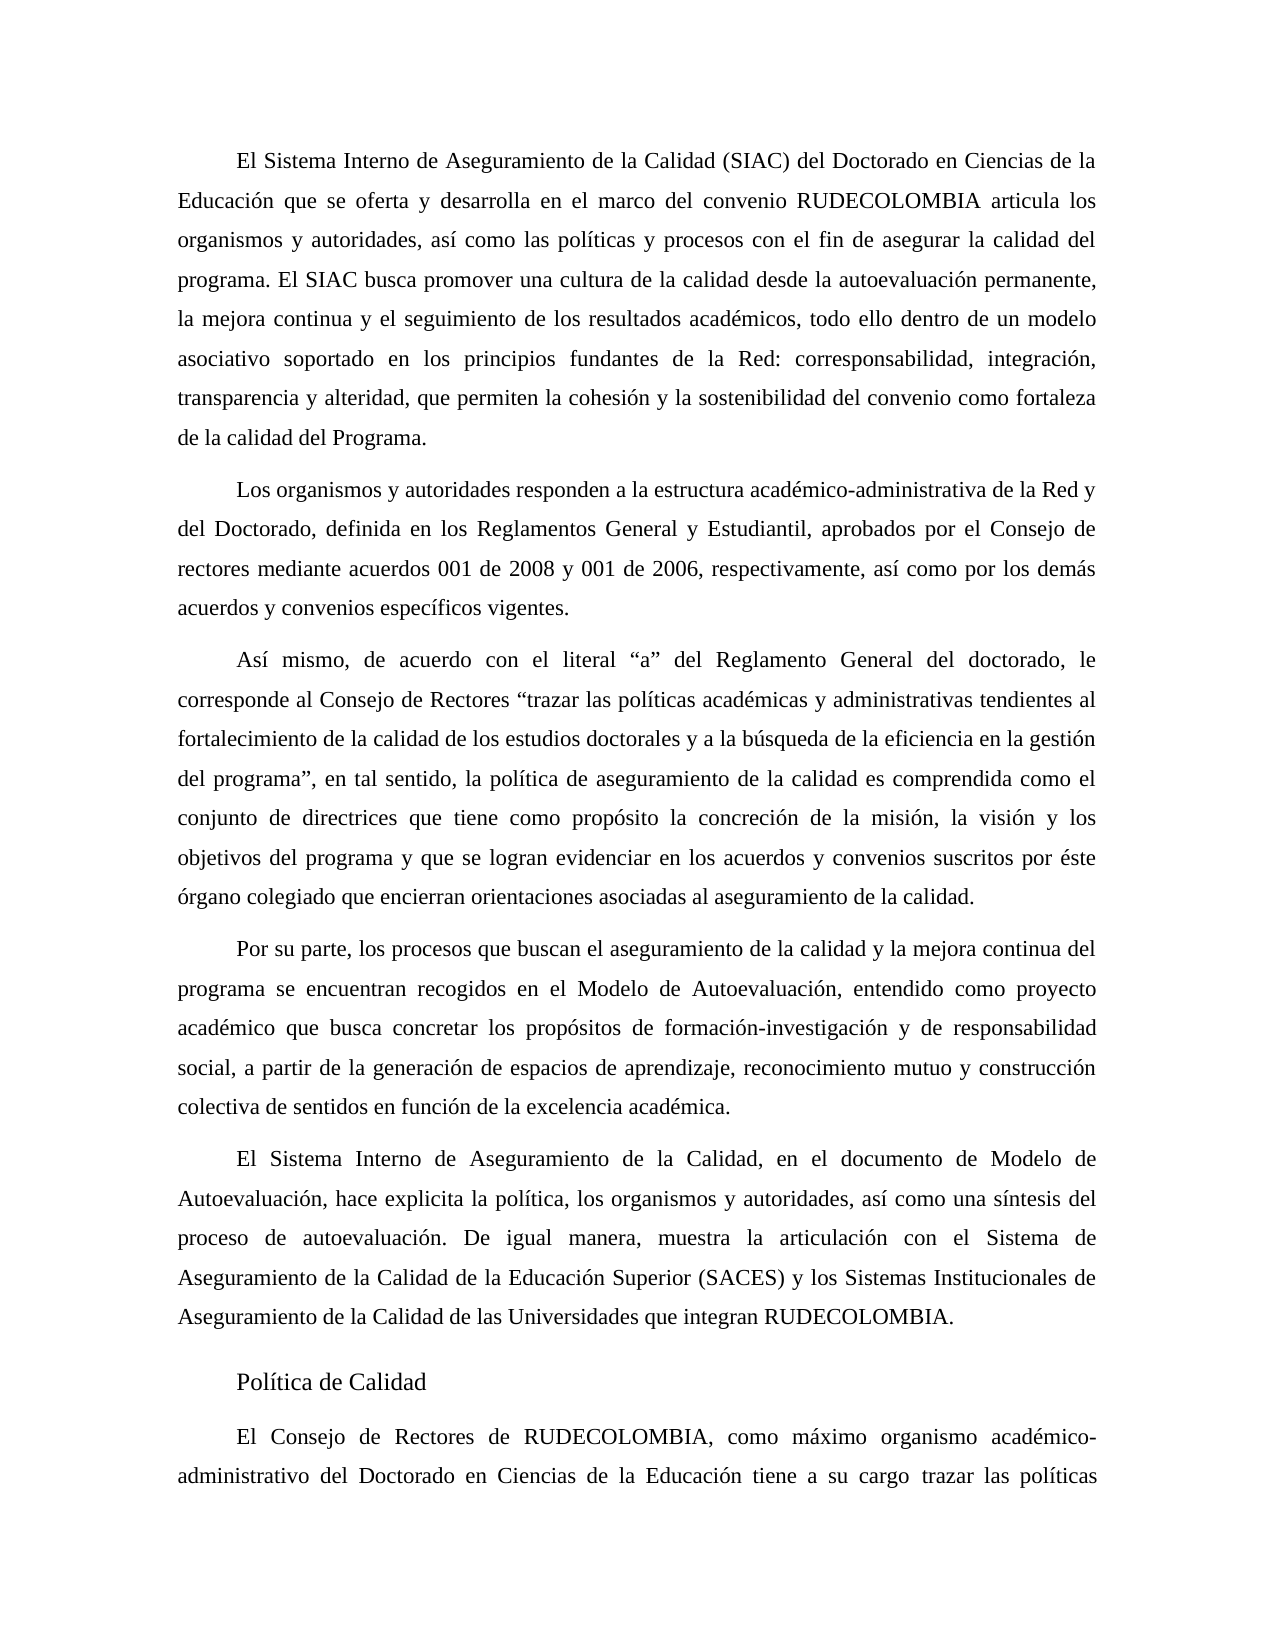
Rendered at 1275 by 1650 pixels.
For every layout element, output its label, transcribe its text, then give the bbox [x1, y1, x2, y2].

text El Sistema Interno de Aseguramiento de la Calidad, en el documento de Modelo de Autoevaluación, hace explicita la política, los organismos y autoridades, así como una síntesis del proceso de autoevaluación. De igual manera, muestra la articulación con el Sistema de Aseguramiento de la Calidad de la Educación Superior (SACES) y los Sistemas Institucionales de Aseguramiento de la Calidad de las Universidades que integran RUDECOLOMBIA. [177, 1145, 1098, 1329]
text Así mismo, de acuerdo con el literal “a” del Reglamento General del doctorado, le corresponde al Consejo de Rectores “trazar las políticas académicas y administrativas tendientes al fortalecimiento de la calidad de los estudios doctorales y a la búsqueda de la eficiencia en la gestión del programa”, en tal sentido, la política de aseguramiento de la calidad es comprendida como el conjunto de directrices que tiene como propósito la concreción de la misión, la visión y los objetivos del programa y que se logran evidenciar en los acuerdos y convenios suscritos por éste órgano colegiado que encierran orientaciones asociadas al aseguramiento de la calidad. [177, 646, 1098, 909]
text Por su parte, los procesos que buscan el aseguramiento de la calidad y la mejora continua del programa se encuentran recogidos en el Modelo de Autoevaluación, entendido como proyecto académico que busca concretar los propósitos de formación-investigación y de responsabilidad social, a partir de la generación de espacios de aprendizaje, reconocimiento mutuo y construcción colectiva de sentidos en función de la excelencia académica. [177, 935, 1098, 1119]
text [177, 1423, 1098, 1489]
subtitle Política de Calidad [177, 1367, 1098, 1396]
text Los organismos y autoridades responden a la estructura académico-administrativa de la Red y del Doctorado, definida en los Reglamentos General y Estudiantil, aprobados por el Consejo de rectores mediante acuerdos 001 de 2008 y 001 de 2006, respectivamente, así como por los demás acuerdos y convenios específicos vigentes. [177, 476, 1098, 621]
text El Sistema Interno de Aseguramiento de la Calidad (SIAC) del Doctorado en Ciencias de la Educación que se oferta y desarrolla en el marco del convenio RUDECOLOMBIA articula los organismos y autoridades, así como las políticas y procesos con el fin de asegurar la calidad del programa. El SIAC busca promover una cultura de la calidad desde la autoevaluación permanente, la mejora continua y el seguimiento de los resultados académicos, todo ello dentro de un modelo asociativo soportado en los principios fundantes de la Red: corresponsabilidad, integración, transparencia y alteridad, que permiten la cohesión y la sostenibilidad del convenio como fortaleza de la calidad del Programa. [177, 148, 1098, 450]
